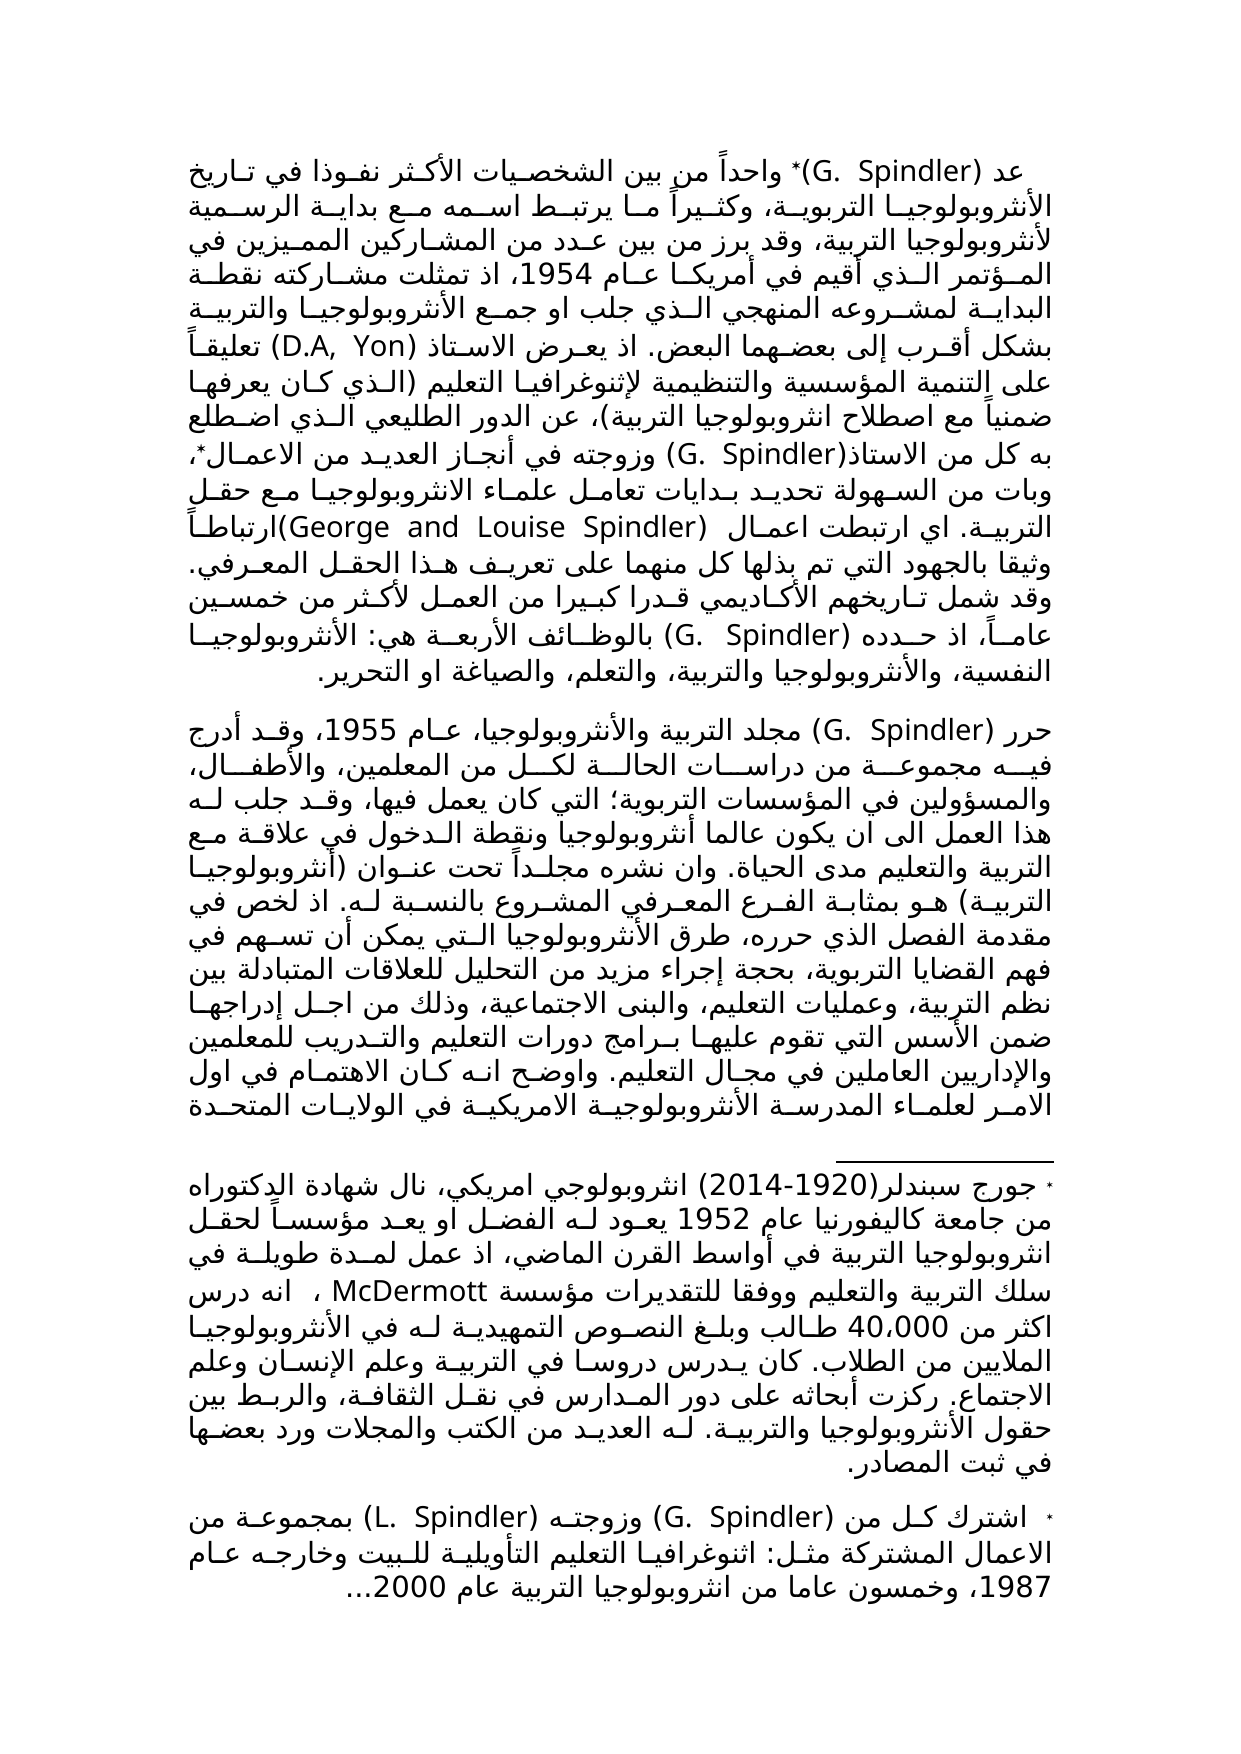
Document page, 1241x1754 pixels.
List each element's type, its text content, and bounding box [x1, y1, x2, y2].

text حرر (G. Spindler) مجلد التربية والأنثروبولوجيا، عام 1955، وقد أدرج فيه مجموعة من دراسات الحالة لكل من المعلمين، والأطفال، والمسؤولين في المؤسسات التربوية؛ التي كان يعمل فيها، وقد جلب له هذا العمل الى ان يكون عالما أنثروبولوجيا ونقطة الدخول في علاقة مع التربية والتعليم مدى الحياة. وان نشره مجلداً تحت عنوان (أنثروبولوجيا التربية) هو بمثابة الفرع المعرفي المشروع بالنسبة له. اذ لخص في مقدمة الفصل الذي حرره، طرق الأنثروبولوجيا التي يمكن أن تسهم في فهم القضايا التربوية، بحجة إجراء مزيد من التحليل للعلاقات المتبادلة بين نظم التربية، وعمليات التعليم، والبنى الاجتماعية، وذلك من اجل إدراجها ضمن الأسس التي تقوم عليها برامج دورات التعليم والتدريب للمعلمين والإداريين العاملين في مجال التعليم. واوضح انه كان الاهتمام في اول الامر لعلماء المدرسة الأنثروبولوجية الامريكية في الولايات المتحدة بثقافتهم ومجتمعهم وان جل مساهماتهم الأنثروبولوجية هي لفهم القضايا التربوية في المجتمع الأميركي وما يرتبط بها (Spindler 1955: pp51-56). [187, 709, 1053, 1122]
text عد (G. Spindler) واحداً من بين الشخصيات الأكثر نفوذا في تاريخ الأنثروبولوجيا التربوية، وكثيراً ما يرتبط اسمه مع بداية الرسمية لأنثروبولوجيا التربية، وقد برز من بين عدد من المشاركين المميزين في المؤتمر الذي أقيم في أمريكا عام 1954، اذ تمثلت مشاركته نقطة البداية لمشروعه المنهجي الذي جلب او جمع الأنثروبولوجيا والتربية بشكل أقرب إلى بعضهما البعض. اذ يعرض الاستاذ (D.A, Yon) تعليقاً على التنمية المؤسسية والتنظيمية لإثنوغرافيا التعليم (الذي كان يعرفها ضمنياً مع اصطلاح انثروبولوجيا التربية)، عن الدور الطليعي الذي اضطلع به كل من الاستاذ(G. Spindler) وزوجته في أنجاز العديد من الاعمال، وبات من السهولة تحديد بدايات تعامل علماء الانثروبولوجيا مع حقل التربية. اي ارتبطت اعمال (George and Louise Spindler)ارتباطاً وثيقا بالجهود التي تم بذلها كل منهما على تعريف هذا الحقل المعرفي. وقد شمل تاريخهم الأكاديمي قدرا كبيرا من العمل لأكثر من خمسين عاماً، اذ حدده (G. Spindler) بالوظائف الأربعة هي: الأنثروبولوجيا النفسية، والأنثروبولوجيا والتربية، والتعلم، والصياغة او التحرير. [187, 150, 1053, 688]
